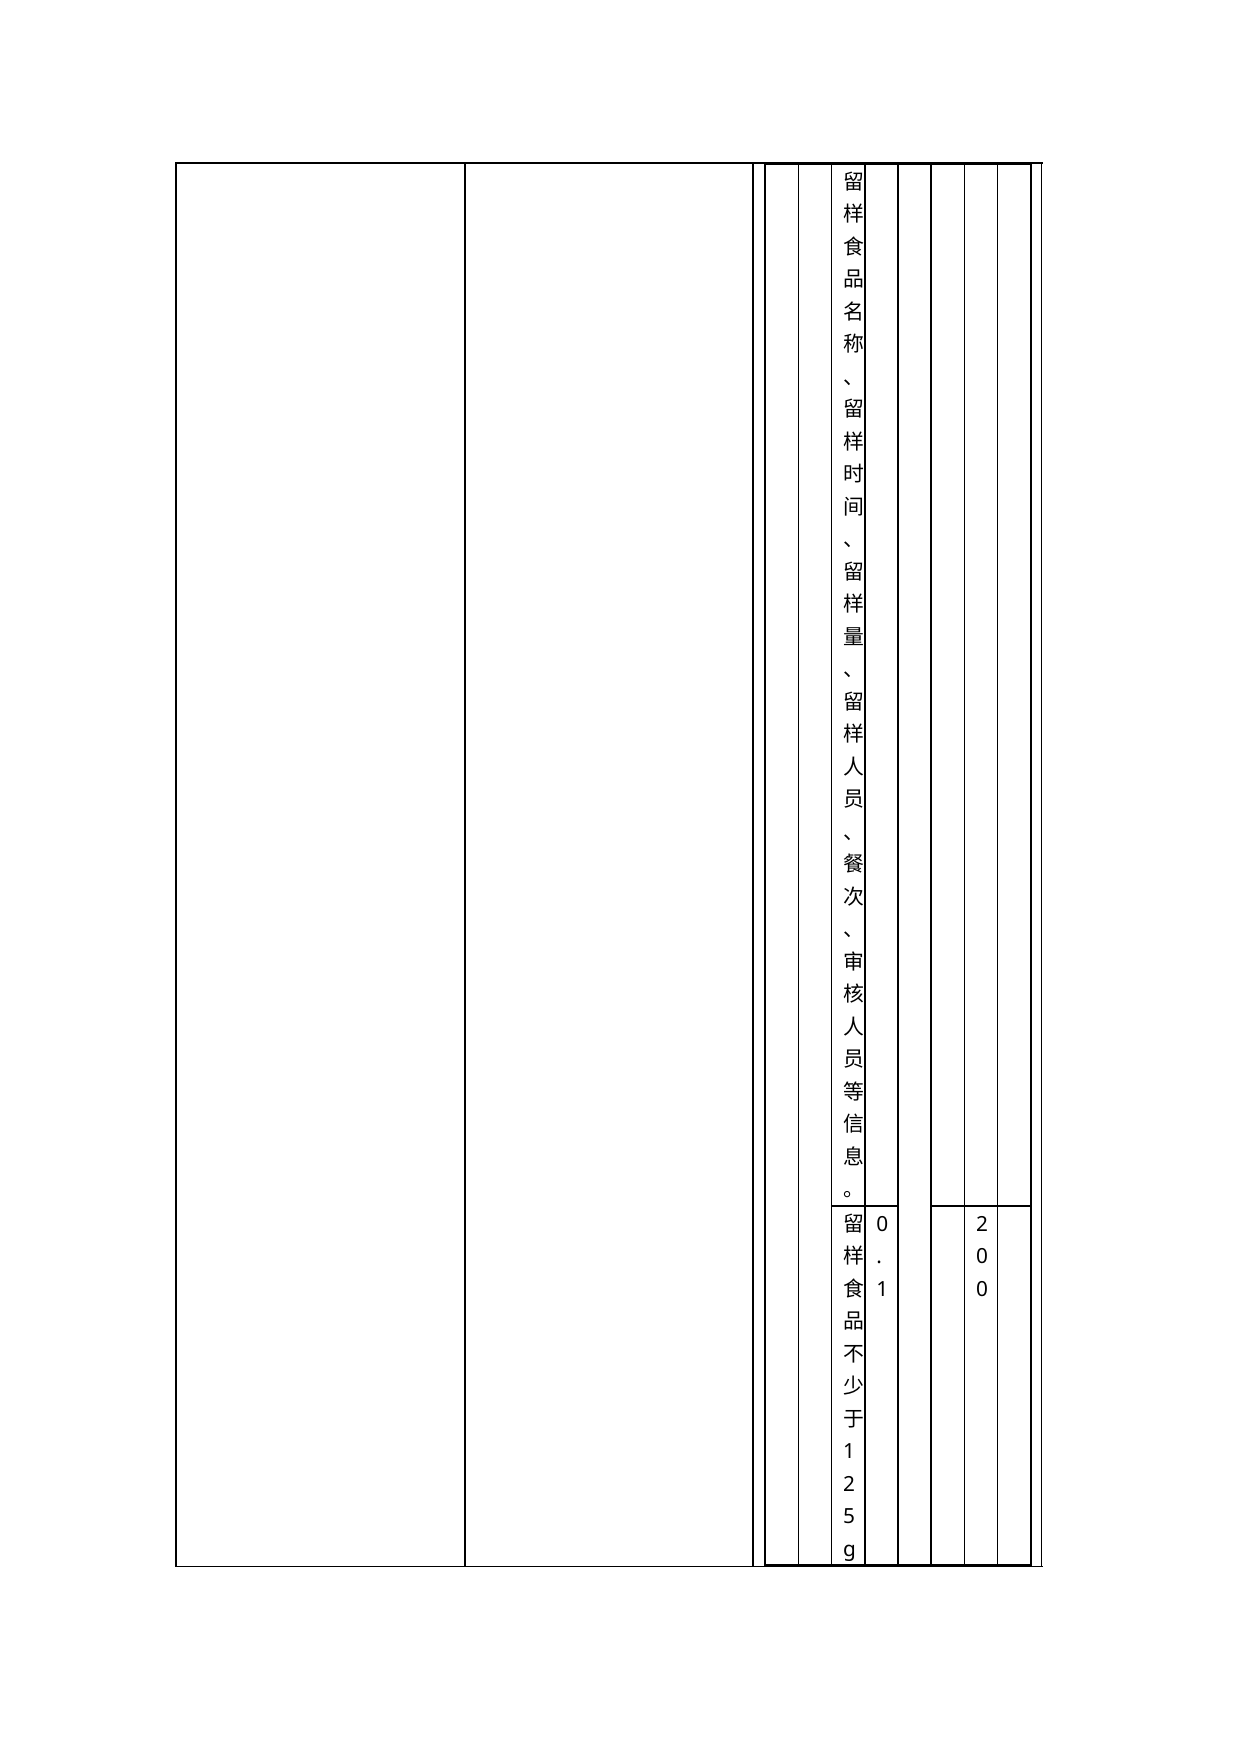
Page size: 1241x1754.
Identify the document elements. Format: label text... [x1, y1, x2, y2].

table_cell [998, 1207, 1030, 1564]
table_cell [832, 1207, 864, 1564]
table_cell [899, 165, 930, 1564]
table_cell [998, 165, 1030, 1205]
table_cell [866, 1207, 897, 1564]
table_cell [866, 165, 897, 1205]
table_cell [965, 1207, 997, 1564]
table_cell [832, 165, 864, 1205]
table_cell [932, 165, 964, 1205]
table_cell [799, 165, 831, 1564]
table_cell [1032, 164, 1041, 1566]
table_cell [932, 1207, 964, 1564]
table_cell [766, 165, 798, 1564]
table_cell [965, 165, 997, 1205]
table_cell 4 [177, 164, 464, 1566]
table_cell [466, 164, 752, 1566]
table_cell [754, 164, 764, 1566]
